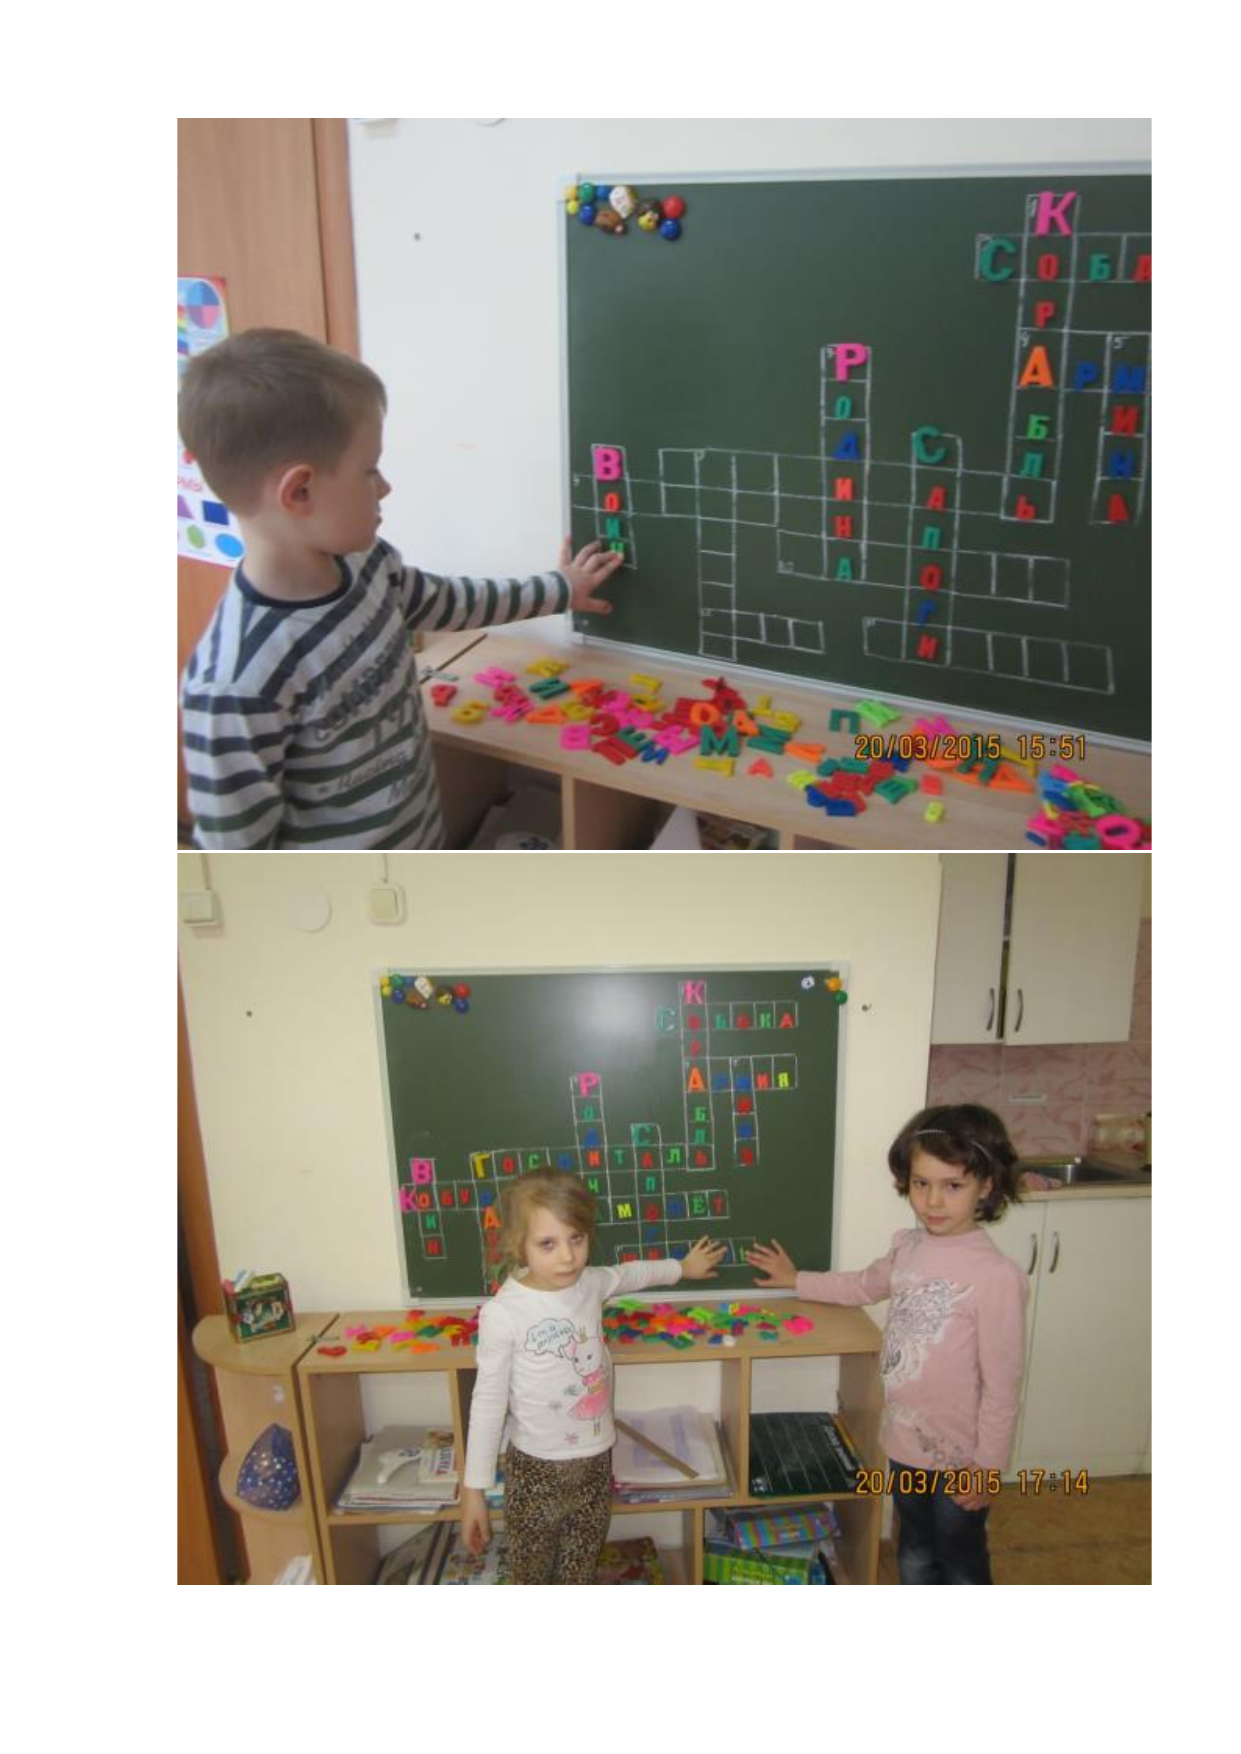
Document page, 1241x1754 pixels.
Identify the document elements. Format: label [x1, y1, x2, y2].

picture [177, 853, 1152, 1585]
picture [177, 118, 1152, 850]
